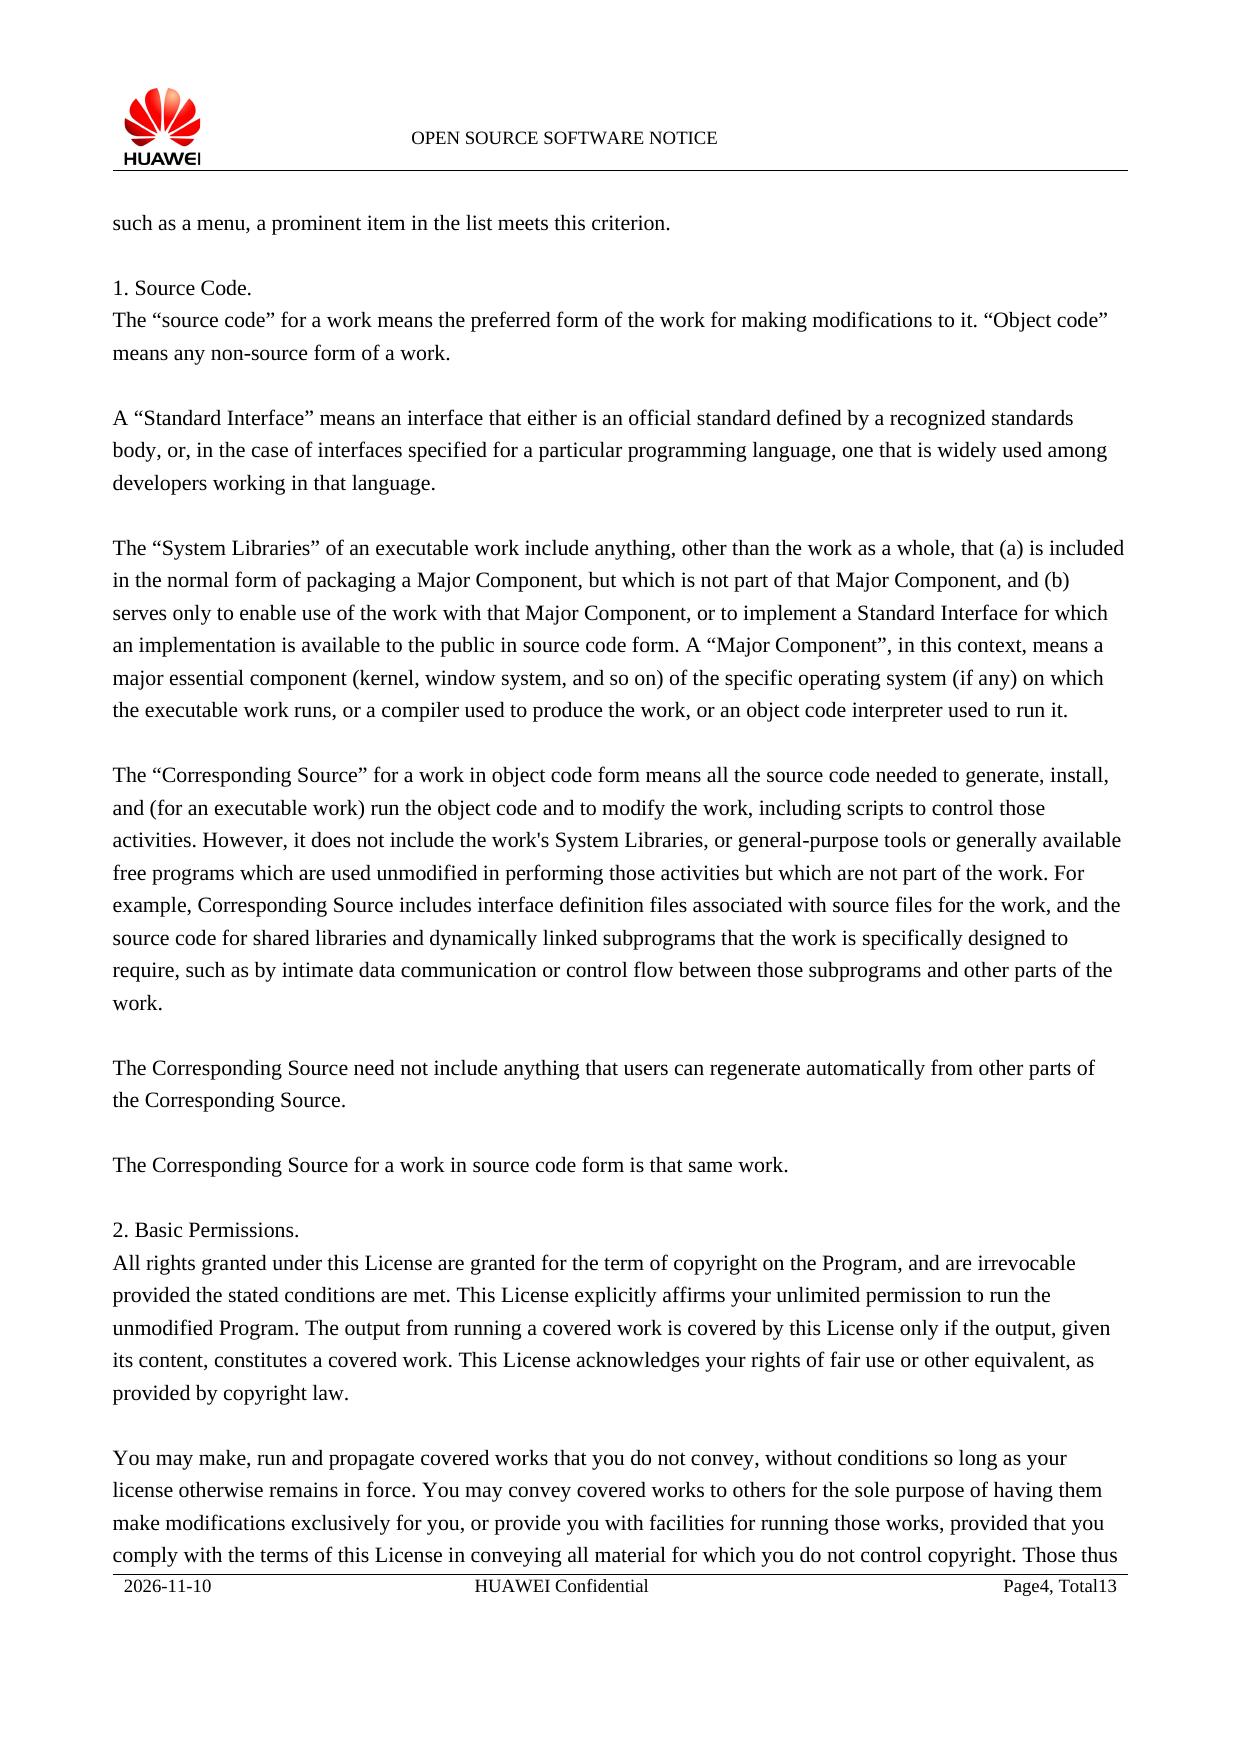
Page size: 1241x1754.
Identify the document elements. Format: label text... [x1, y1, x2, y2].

picture [124, 88, 201, 165]
